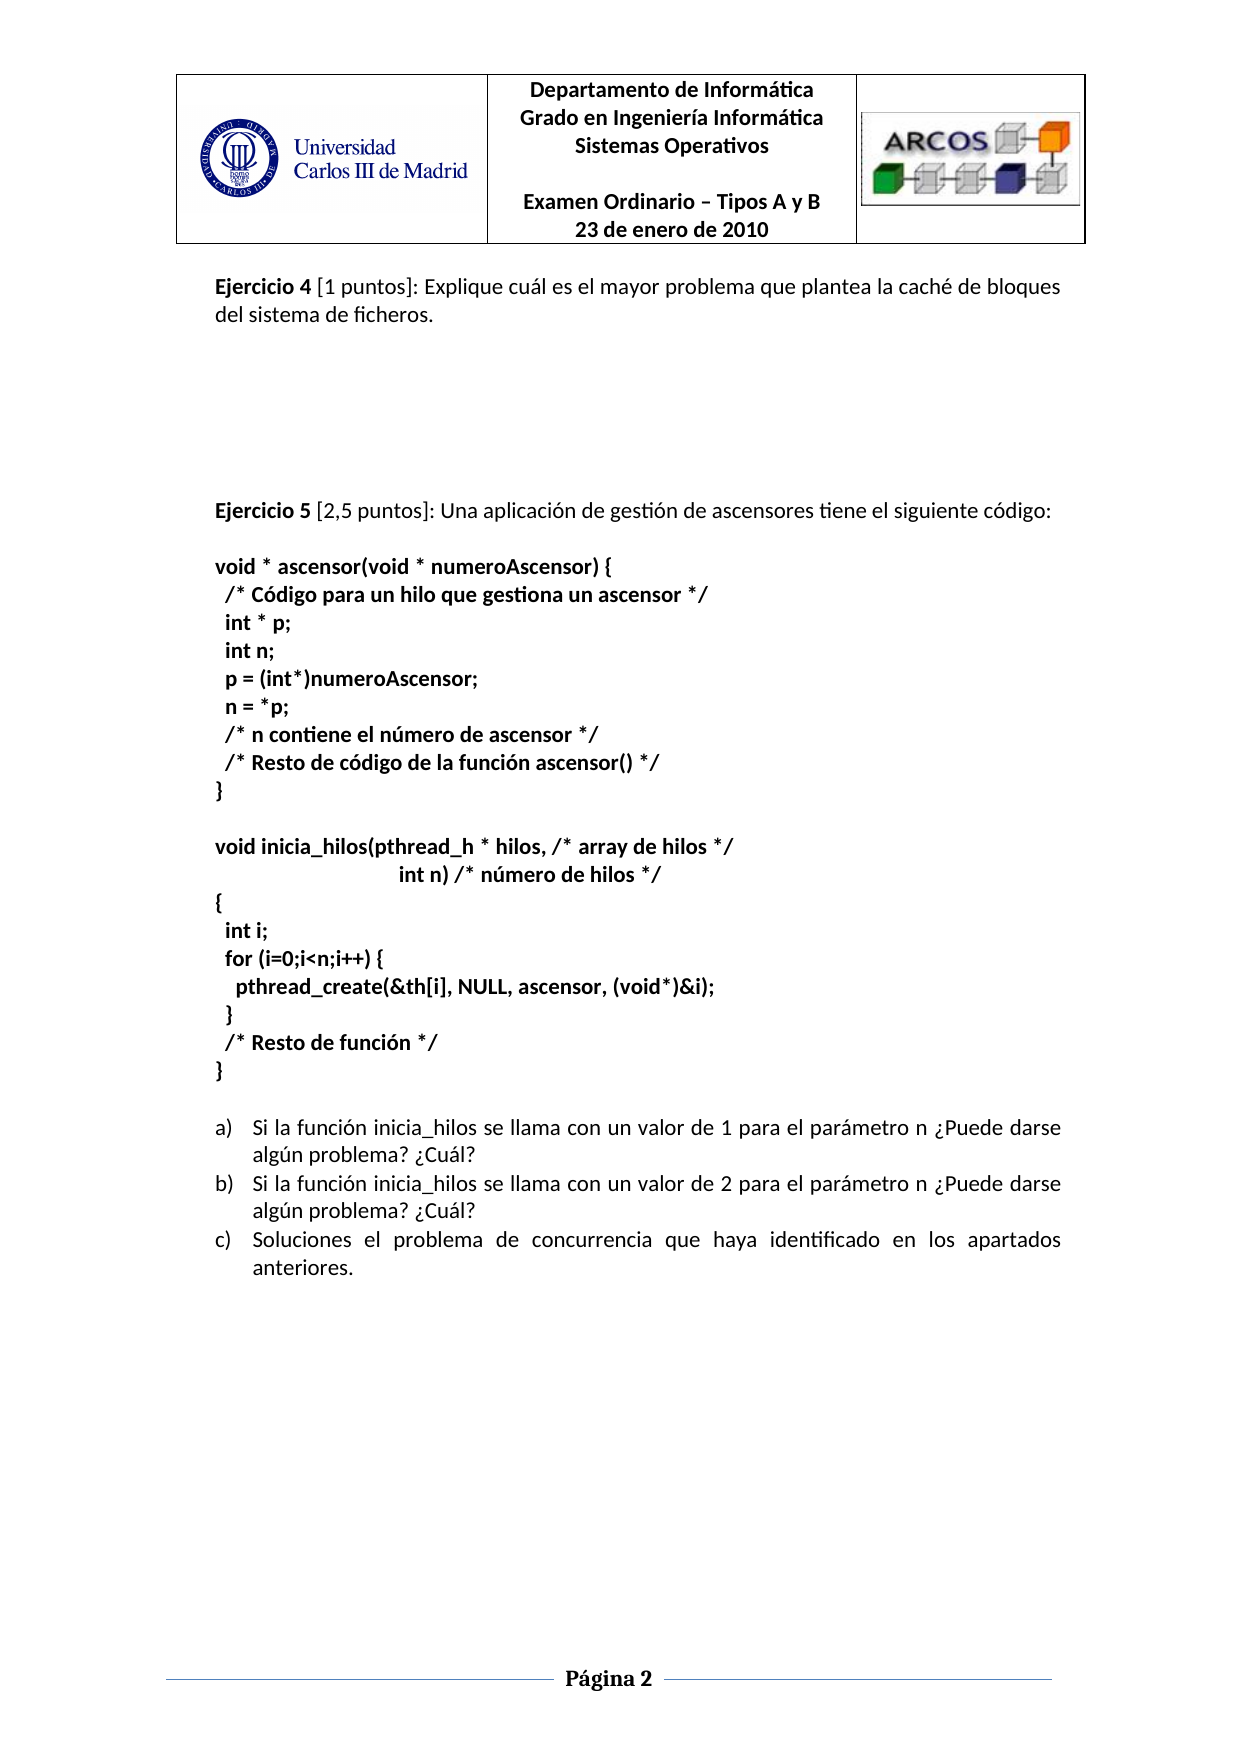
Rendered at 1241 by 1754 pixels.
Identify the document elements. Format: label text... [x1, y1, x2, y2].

text Ejercicio 5 [2,5 puntos]: Una aplicación de gestión de ascensores tiene el siguiente código: [215, 496, 1063, 524]
text int * p; [215, 608, 1063, 636]
text } [215, 1001, 1063, 1028]
text void inicia_hilos(pthread_h * hilos, /* array de hilos */ [215, 832, 1063, 860]
picture [178, 105, 486, 213]
text void * ascensor(void * numeroAscensor) { [215, 552, 1063, 580]
list Si la función inicia_hilos se llama con un valor de 2 para el parámetro n ¿Puede darse algún problema? ¿Cuál? [215, 1169, 1063, 1225]
text /* Código para un hilo que gestiona un ascensor */ [215, 580, 1063, 608]
text int n) /* número de hilos */ [215, 860, 1063, 888]
picture [861, 112, 1081, 206]
text /* n contiene el número de ascensor */ [215, 720, 1063, 748]
list Si la función inicia_hilos se llama con un valor de 1 para el parámetro n ¿Puede darse algún problema? ¿Cuál? [215, 1113, 1063, 1169]
text for (i=0;i<n;i++) { [215, 944, 1063, 972]
text n = *p; [215, 692, 1063, 720]
text p = (int*)numeroAscensor; [215, 664, 1063, 692]
text } [215, 776, 1063, 804]
text /* Resto de código de la función ascensor() */ [215, 748, 1063, 776]
text Ejercicio 4 [1 puntos]: Explique cuál es el mayor problema que plantea la caché de bloques del sistema de ficheros. [215, 272, 1063, 328]
list Soluciones el problema de concurrencia que haya identificado en los apartados anteriores. [215, 1225, 1063, 1281]
text /* Resto de función */ [215, 1028, 1063, 1057]
text } [215, 1057, 1063, 1084]
text int i; [215, 916, 1063, 944]
text pthread_create(&th[i], NULL, ascensor, (void*)&i); [215, 972, 1063, 1001]
text { [215, 888, 1063, 916]
text int n; [215, 636, 1063, 664]
